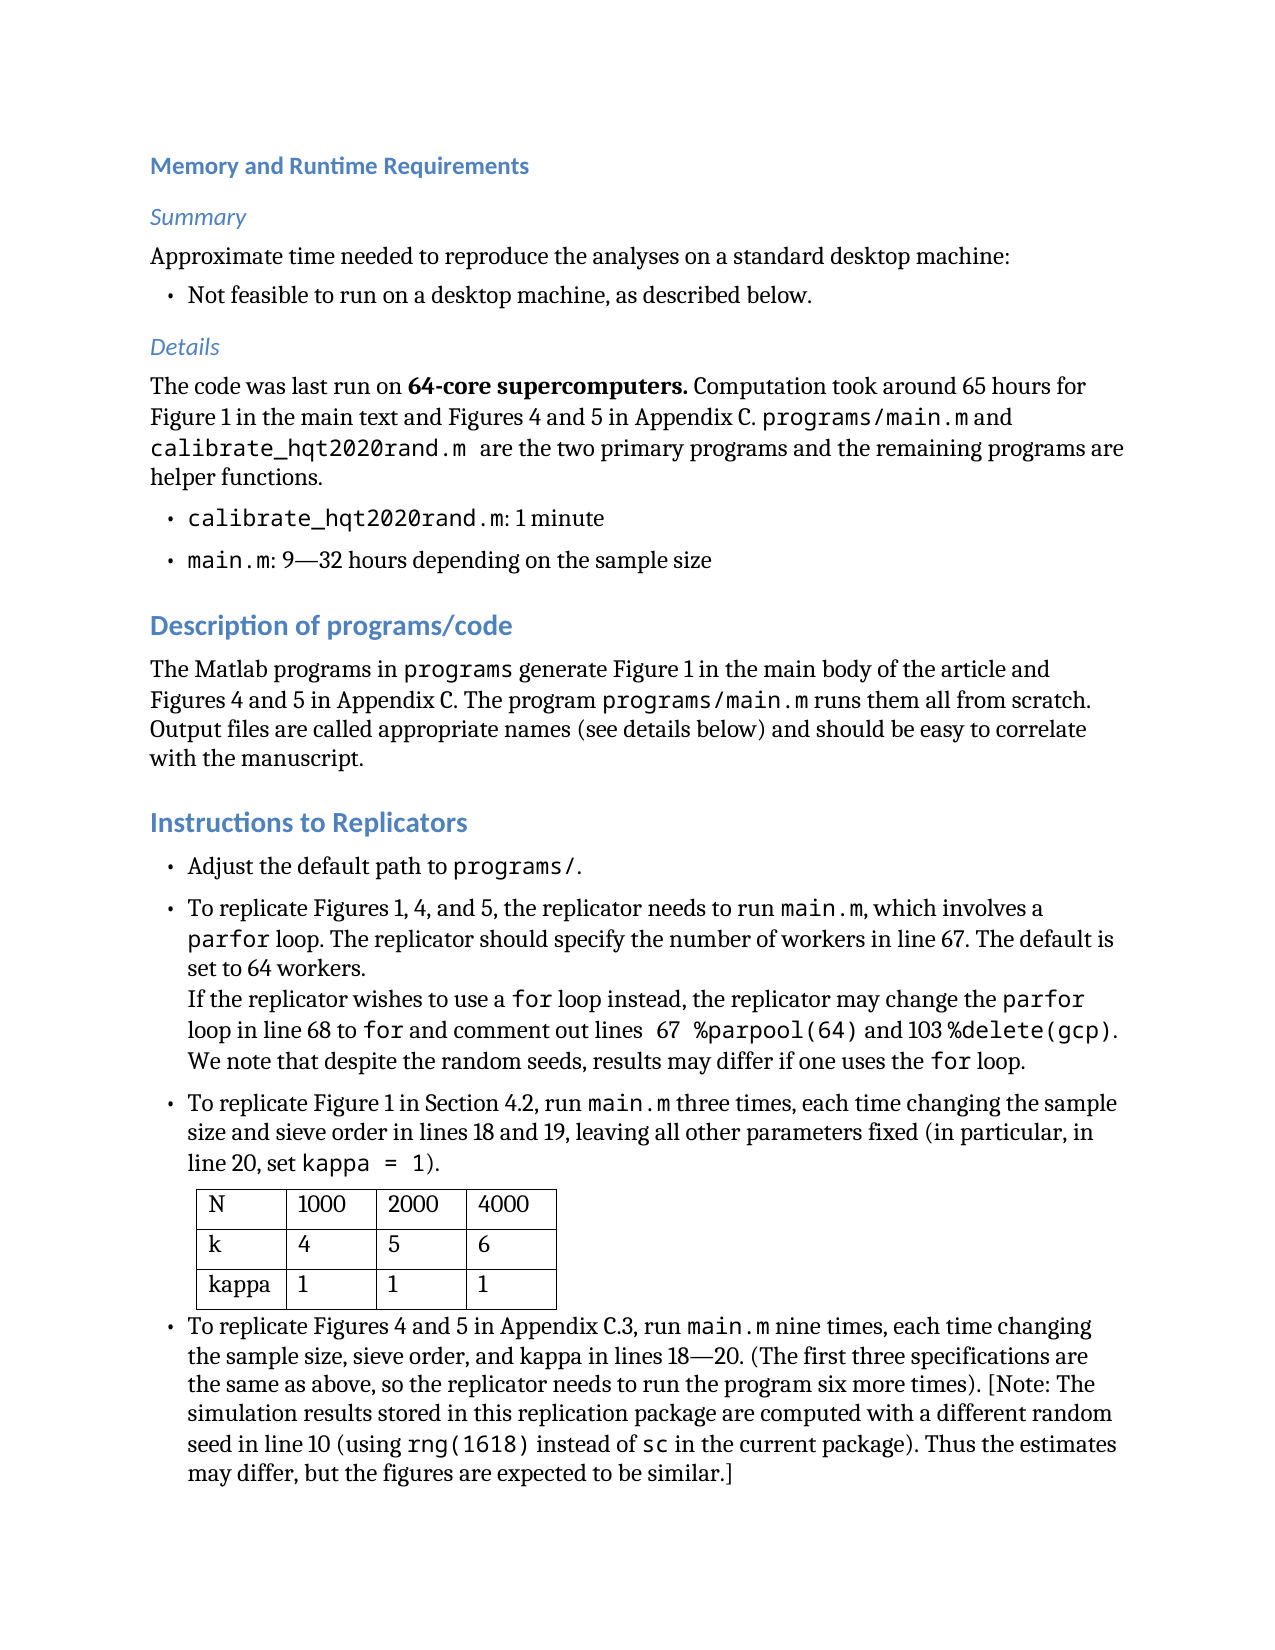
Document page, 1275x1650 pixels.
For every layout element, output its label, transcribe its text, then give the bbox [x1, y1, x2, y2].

list Not feasible to run on a desktop machine, as described below. [165, 281, 1125, 310]
table_cell 6 [467, 1230, 556, 1269]
text The Matlab programs in programs generate Figure 1 in the main body of the article and Figures 4 and 5 in Appendix C. The program programs/main.m runs them all from scratch. Output files are called appropriate names (see details below) and should be easy to correlate with the manuscript. [150, 653, 1125, 773]
list To replicate Figure 1 in Section 4.2, run main.m three times, each time changing the sample size and sieve order in lines 18 and 19, leaving all other parameters fixed (in particular, in line 20, set kappa = 1). [165, 1087, 1125, 1178]
table_header N [197, 1190, 286, 1229]
subtitle Description of programs/code [150, 607, 1125, 642]
subtitle Details [150, 331, 1125, 362]
table_cell k [197, 1230, 286, 1269]
subtitle Memory and Runtime Requirements [150, 150, 1125, 181]
table_header 2000 [377, 1190, 466, 1229]
list Adjust the default path to programs/. [165, 850, 1125, 881]
text Approximate time needed to reproduce the analyses on a standard desktop machine: [150, 242, 1125, 271]
list main.m: 9—32 hours depending on the sample size [165, 544, 1125, 575]
list To replicate Figures 1, 4, and 5, the replicator needs to run main.m, which involves a parfor loop. The replicator should specify the number of workers in line 67. The default is set to 64 workers. If the replicator wishes to use a for loop instead, the replicator may change the parfor loop in line 68 to for and comment out lines 67 %parpool(64) and 103 %delete(gcp). We note that despite the random seeds, results may differ if one uses the for loop. [165, 892, 1125, 1077]
table_cell kappa [197, 1270, 286, 1309]
table_cell 1 [377, 1270, 466, 1309]
table_cell 1 [287, 1270, 376, 1309]
subtitle Instructions to Replicators [150, 804, 1125, 839]
table_cell 4 [287, 1230, 376, 1269]
table_cell 5 [377, 1230, 466, 1269]
list To replicate Figures 4 and 5 in Appendix C.3, run main.m nine times, each time changing the sample size, sieve order, and kappa in lines 18—20. (The first three specifications are the same as above, so the replicator needs to run the program six more times). [Note: The simulation results stored in this replication package are computed with a different random seed in line 10 (using rng(1618) instead of sc in the current package). Thus the estimates may differ, but the figures are expected to be similar.] [165, 1310, 1125, 1488]
list calibrate_hqt2020rand.m: 1 minute [165, 502, 1125, 534]
table_header 1000 [287, 1190, 376, 1229]
subtitle Summary [150, 201, 1125, 232]
table_cell 1 [467, 1270, 556, 1309]
table_header 4000 [467, 1190, 556, 1229]
text The code was last run on 64-core supercomputers. Computation took around 65 hours for Figure 1 in the main text and Figures 4 and 5 in Appendix C. programs/main.m and calibrate_hqt2020rand.m are the two primary programs and the remaining programs are helper functions. [150, 372, 1125, 492]
